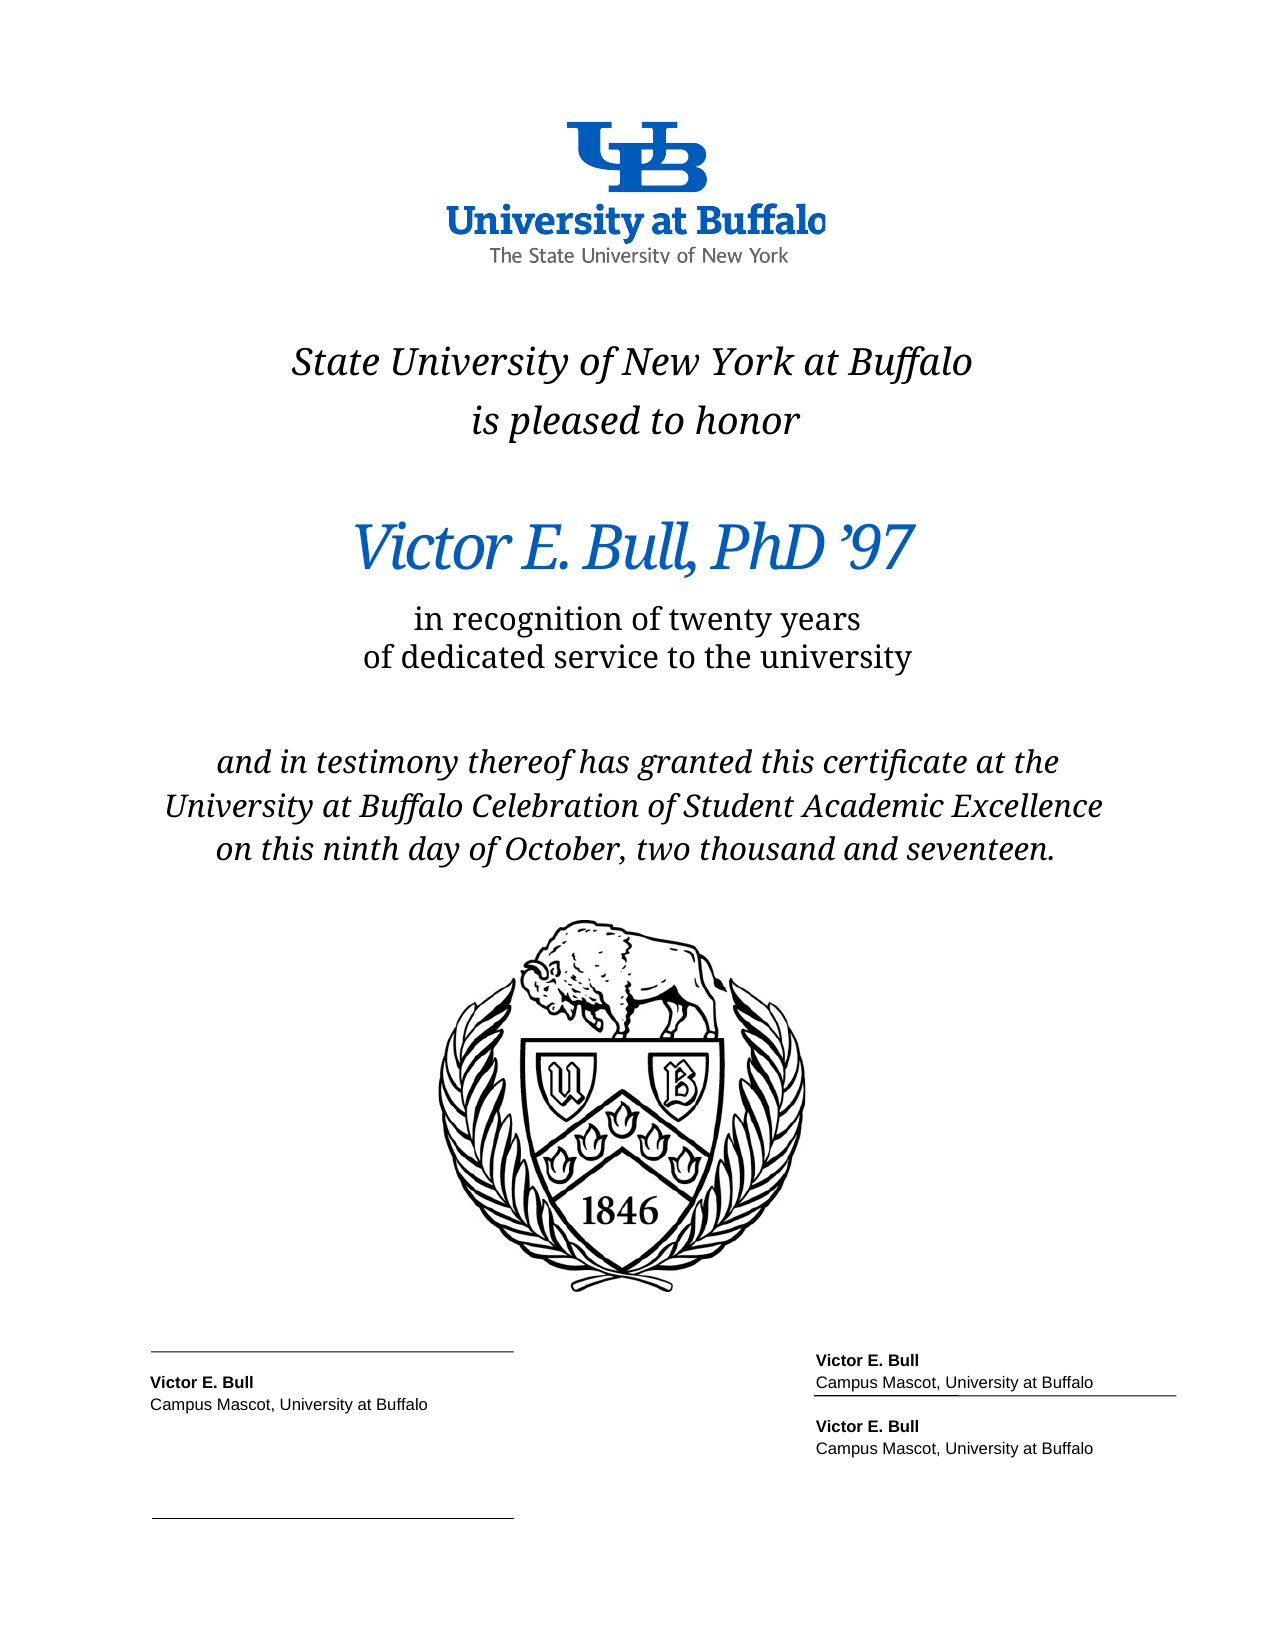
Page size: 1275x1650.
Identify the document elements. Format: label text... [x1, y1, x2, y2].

picture [438, 920, 806, 1292]
text Victor E. Bull [816, 1417, 1125, 1436]
text Campus Mascot, University at Buffalo [150, 1395, 459, 1414]
text State University of New York at Buffalo is pleased to honor [150, 336, 1125, 445]
text Campus Mascot, University at Buffalo [816, 1373, 1125, 1392]
text and in testimony thereof has granted this certificate at the University at Buffalo Celebration of Student Academic Excellence on this ninth day of October, two thousand and seventeen. [150, 738, 1125, 869]
text Campus Mascot, University at Buffalo [816, 1439, 1125, 1458]
text Victor E. Bull, PhD ’97 [150, 503, 1125, 588]
picture [446, 121, 826, 264]
text Victor E. Bull [150, 1373, 459, 1392]
text Victor E. Bull [816, 1351, 1125, 1370]
text in recognition of twenty years of dedicated service to the university [150, 601, 1125, 676]
